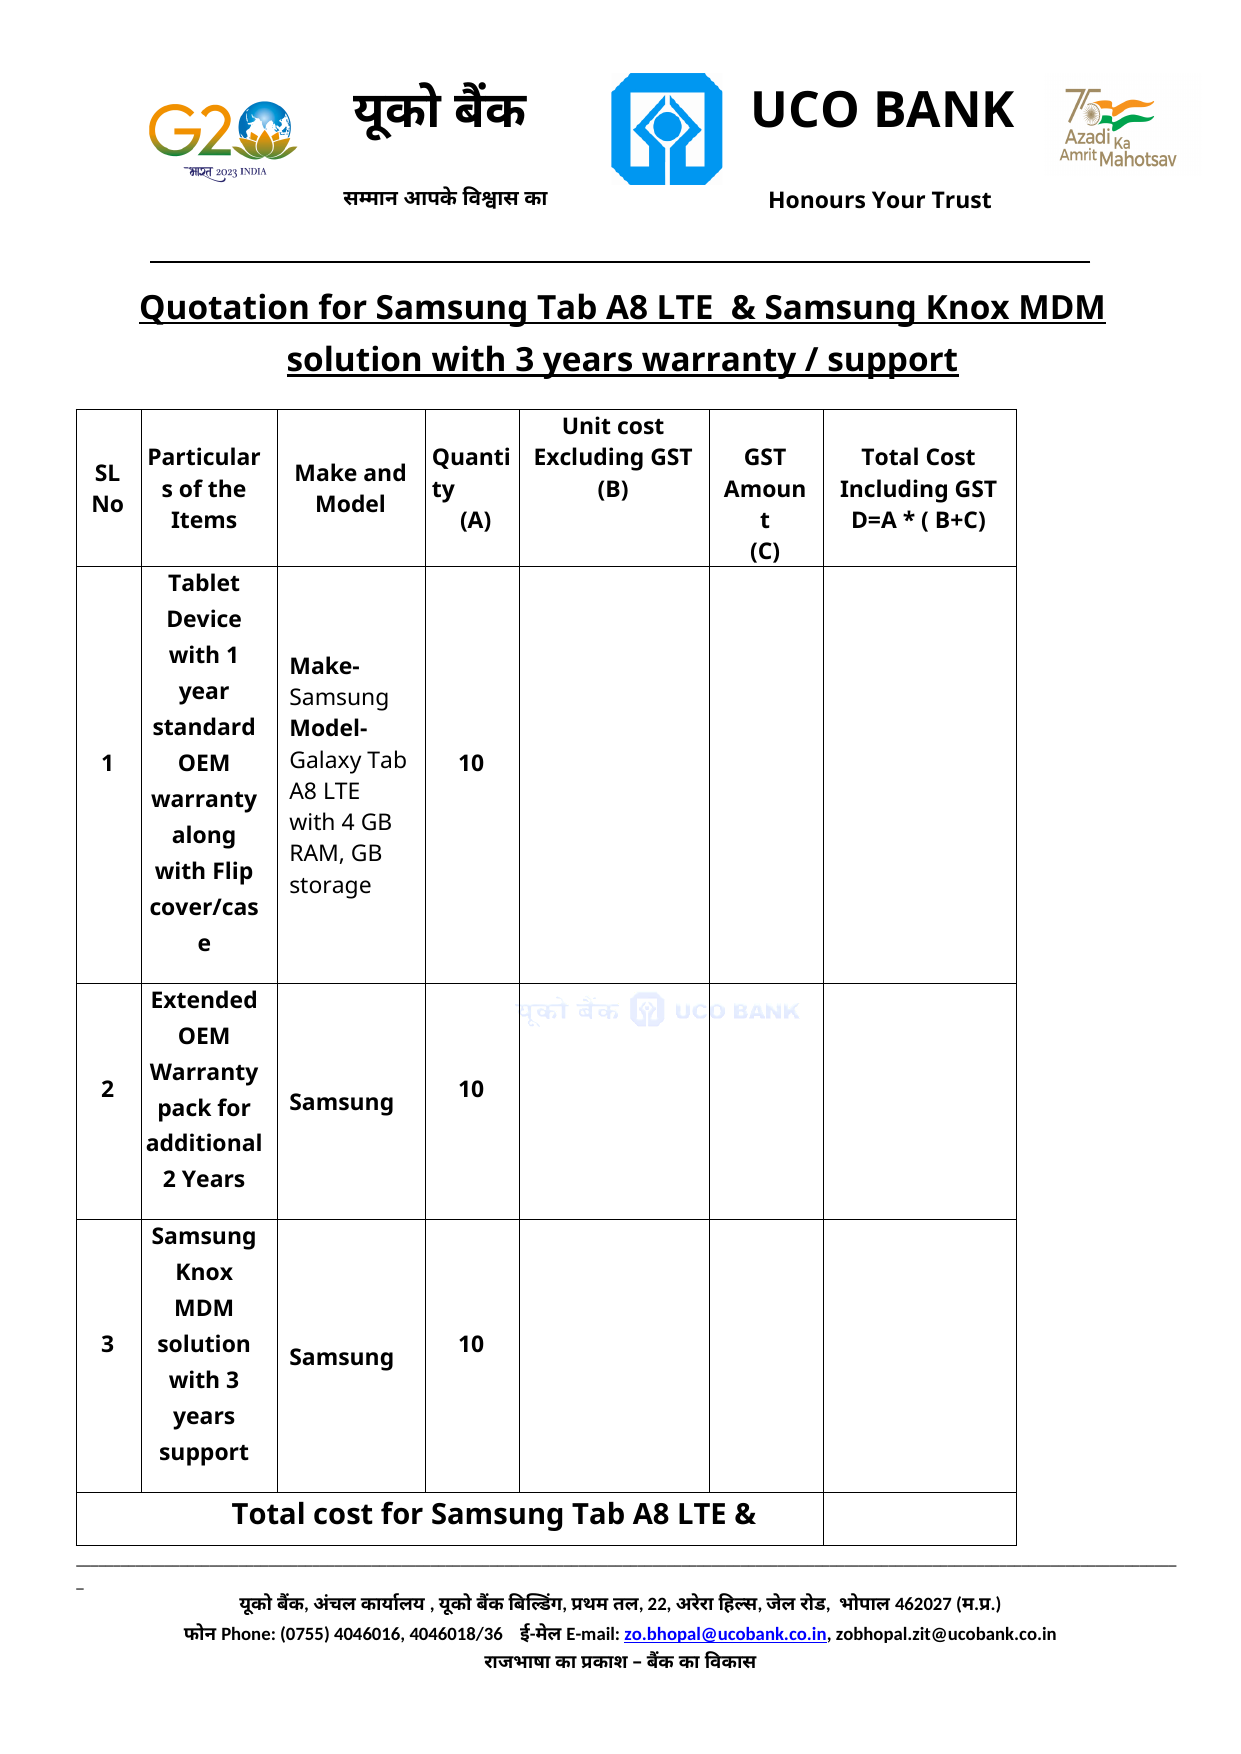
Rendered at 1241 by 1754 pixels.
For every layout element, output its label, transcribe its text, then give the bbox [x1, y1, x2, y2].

table_cell Samsung [278, 1220, 425, 1492]
table_cell Extended OEM Warranty pack for additional 2 Years [142, 984, 277, 1219]
table_cell Tablet Device with 1 year standard OEM warranty along with Flip cover/case [142, 567, 277, 983]
table_cell Total cost for Samsung Tab A8 LTE & Samsung Knox MDM solution with 3 years warranty / support [77, 1493, 823, 1545]
table_header Total Cost Including GST D=A * ( B+C) [824, 410, 1016, 566]
picture [127, 73, 298, 198]
table_cell [710, 567, 823, 983]
table_cell Samsung Knox MDM solution with 3 years support [142, 1220, 277, 1492]
table_cell [520, 567, 709, 983]
table_cell [520, 1220, 709, 1492]
table_cell 10 [426, 1220, 519, 1492]
table_cell [520, 984, 709, 1219]
text Quotation for Samsung Tab A8 LTE & Samsung Knox MDM solution with 3 years warranty / support [106, 284, 1139, 381]
picture [611, 73, 723, 185]
table_header Quantity (A) [426, 410, 519, 566]
table_cell 10 [426, 984, 519, 1219]
table_header GST Amount (C) [710, 410, 823, 566]
table_cell Make- Samsung Model- Galaxy Tab A8 LTE with 4 GB RAM, GB storage [278, 567, 425, 983]
table_cell [824, 1220, 1016, 1492]
table_cell 2 [77, 984, 141, 1219]
picture [1044, 73, 1202, 176]
table_header SL No [77, 410, 141, 566]
table_cell [824, 1493, 1016, 1545]
table_cell Samsung [278, 984, 425, 1219]
table_cell 3 [77, 1220, 141, 1492]
table_cell [824, 567, 1016, 983]
table_header Unit cost Excluding GST (B) [520, 410, 709, 566]
table_cell [710, 984, 823, 1219]
table_header Make and Model [278, 410, 425, 566]
table_cell 1 [77, 567, 141, 983]
table_cell 10 [426, 567, 519, 983]
table_header Particulars of the Items [142, 410, 277, 566]
table_cell [824, 984, 1016, 1219]
table_cell [710, 1220, 823, 1492]
